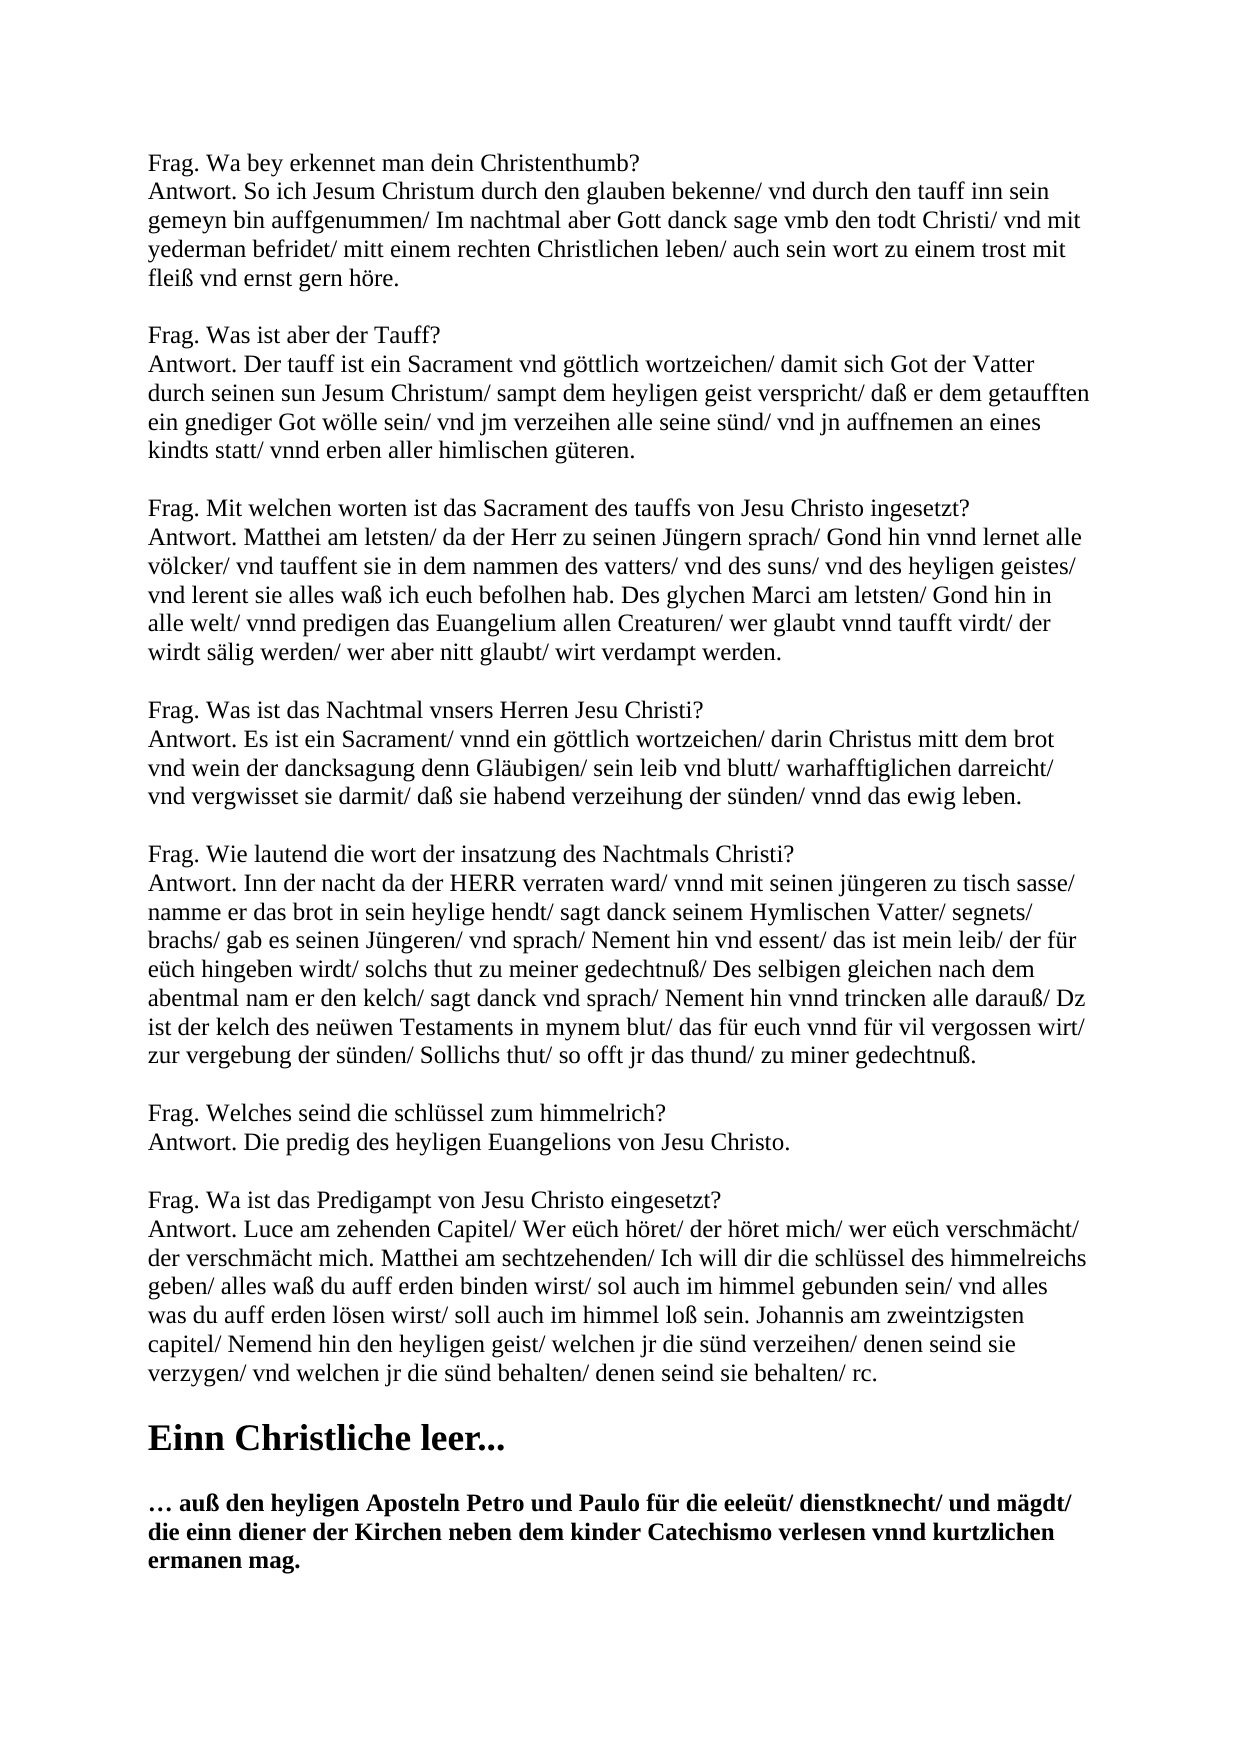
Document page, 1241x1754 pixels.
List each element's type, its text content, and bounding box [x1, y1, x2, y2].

subtitle Einn Christliche leer... [148, 1416, 1093, 1459]
text Frag. Was ist aber der Tauff? Antwort. Der tauff ist ein Sacrament vnd göttlich wortzeichen/ damit sich Got der Vatter durch seinen sun Jesum Christum/ sampt dem heyligen geist verspricht/ daß er dem getaufften ein gnediger Got wölle sein/ vnd jm verzeihen alle seine sünd/ vnd jn auffnemen an eines kindts statt/ vnnd erben aller himlischen güteren. [148, 321, 1093, 464]
text … auß den heyligen Aposteln Petro und Paulo für die eeleüt/ dienstknecht/ und mägdt/ die einn diener der Kirchen neben dem kinder Catechismo verlesen vnnd kurtzlichen ermanen mag. [148, 1488, 1093, 1574]
text Frag. Was ist das Nachtmal vnsers Herren Jesu Christi? Antwort. Es ist ein Sacrament/ vnnd ein göttlich wortzeichen/ darin Christus mitt dem brot vnd wein der dancksagung denn Gläubigen/ sein leib vnd blutt/ warhafftiglichen darreicht/ vnd vergwisset sie darmit/ daß sie habend verzeihung der sünden/ vnnd das ewig leben. [148, 695, 1093, 810]
text Frag. Wie lautend die wort der insatzung des Nachtmals Christi? Antwort. Inn der nacht da der HERR verraten ward/ vnnd mit seinen jüngeren zu tisch sasse/ namme er das brot in sein heylige hendt/ sagt danck seinem Hymlischen Vatter/ segnets/ brachs/ gab es seinen Jüngeren/ vnd sprach/ Nement hin vnd essent/ das ist mein leib/ der für eüch hingeben wirdt/ solchs thut zu meiner gedechtnuß/ Des selbigen gleichen nach dem abentmal nam er den kelch/ sagt danck vnd sprach/ Nement hin vnnd trincken alle darauß/ Dz ist der kelch des neüwen Testaments in mynem blut/ das für euch vnnd für vil vergossen wirt/ zur vergebung der sünden/ Sollichs thut/ so offt jr das thund/ zu miner gedechtnuß. [148, 839, 1093, 1069]
text Frag. Welches seind die schlüssel zum himmelrich? Antwort. Die predig des heyligen Euangelions von Jesu Christo. [148, 1098, 1093, 1156]
text Frag. Wa bey erkennet man dein Christenthumb? Antwort. So ich Jesum Christum durch den glauben bekenne/ vnd durch den tauff inn sein gemeyn bin auffgenummen/ Im nachtmal aber Gott danck sage vmb den todt Christi/ vnd mit yederman befridet/ mitt einem rechten Christlichen leben/ auch sein wort zu einem trost mit fleiß vnd ernst gern höre. [148, 148, 1093, 291]
text Frag. Wa ist das Predigampt von Jesu Christo eingesetzt? Antwort. Luce am zehenden Capitel/ Wer eüch höret/ der höret mich/ wer eüch verschmächt/ der verschmächt mich. Matthei am sechtzehenden/ Ich will dir die schlüssel des himmelreichs geben/ alles waß du auff erden binden wirst/ sol auch im himmel gebunden sein/ vnd alles was du auff erden lösen wirst/ soll auch im himmel loß sein. Johannis am zweintzigsten capitel/ Nemend hin den heyligen geist/ welchen jr die sünd verzeihen/ denen seind sie verzygen/ vnd welchen jr die sünd behalten/ denen seind sie behalten/ rc. [148, 1185, 1093, 1386]
text Frag. Mit welchen worten ist das Sacrament des tauffs von Jesu Christo ingesetzt? Antwort. Matthei am letsten/ da der Herr zu seinen Jüngern sprach/ Gond hin vnnd lernet alle völcker/ vnd tauffent sie in dem nammen des vatters/ vnd des suns/ vnd des heyligen geistes/ vnd lerent sie alles waß ich euch befolhen hab. Des glychen Marci am letsten/ Gond hin in alle welt/ vnnd predigen das Euangelium allen Creaturen/ wer glaubt vnnd taufft virdt/ der wirdt sälig werden/ wer aber nitt glaubt/ wirt verdampt werden. [148, 493, 1093, 666]
